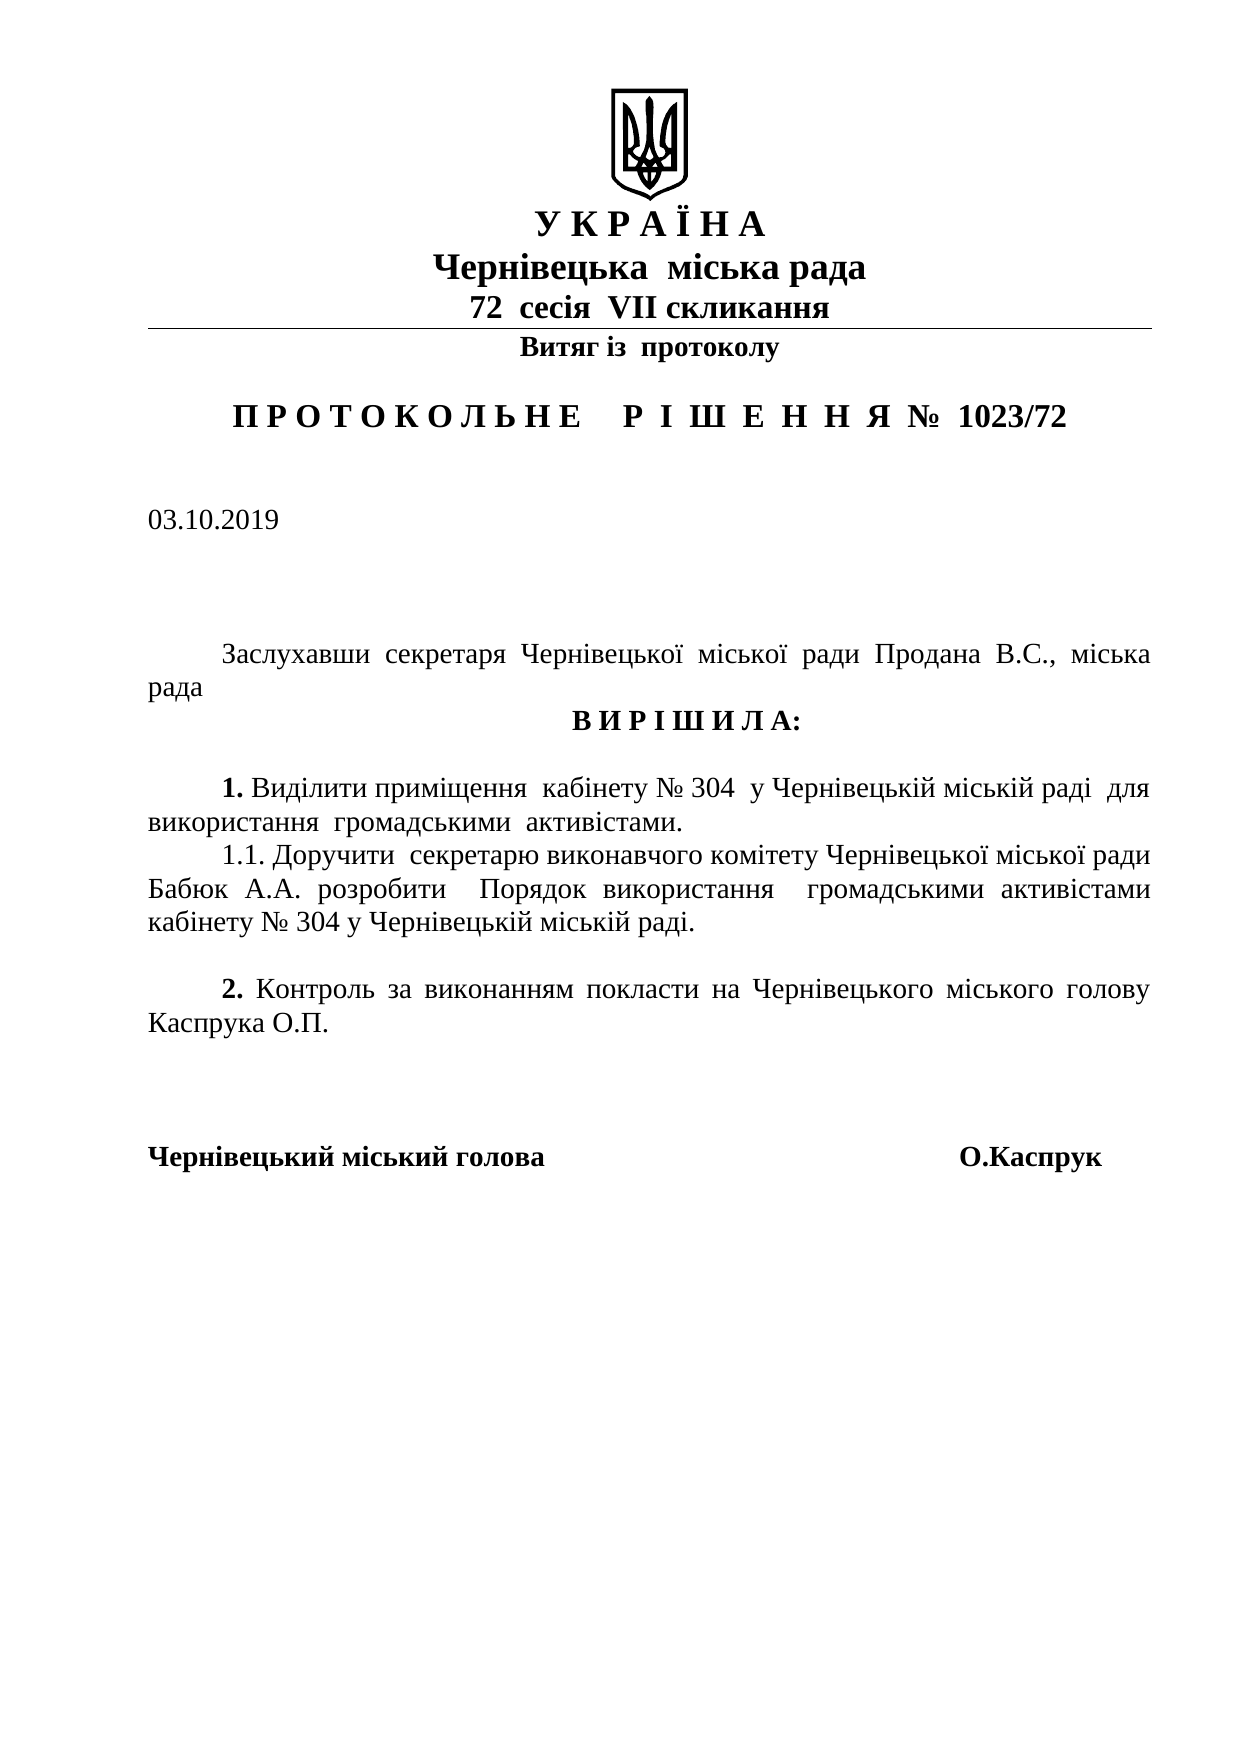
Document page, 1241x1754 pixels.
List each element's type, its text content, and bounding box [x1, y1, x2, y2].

text 72 сесія VIІ скликання [148, 287, 1152, 328]
text В И Р І Ш И Л А: [148, 703, 1152, 737]
text Заслухавши секретаря Чернівецької міської ради Продана В.С., міська рада [148, 636, 1152, 703]
text 1.1. Доручити секретарю виконавчого комітету Чернівецької міської ради Бабюк А.А. розробити Порядок використання громадськими активістами кабінету № 304 у Чернівецькій міській раді. [148, 837, 1152, 938]
subtitle Витяг із протоколу [148, 329, 1152, 363]
text 03.10.2019 [148, 502, 1152, 535]
text 2. Контроль за виконанням покласти на Чернівецького міського голову Каспрука О.П. [148, 971, 1152, 1038]
text Чернівецька міська рада [148, 244, 1152, 287]
text У К Р А Ї Н А [148, 201, 1152, 244]
text 1. Виділити приміщення кабінету № 304 у Чернівецькій міській раді для використання громадськими активістами. [148, 770, 1152, 837]
subtitle П Р О Т О К О Л Ь Н Е Р І Ш Е Н Н Я № 1023/72 [148, 396, 1152, 435]
text Чернівецький міський голова О.Каспрук [148, 1139, 1152, 1173]
